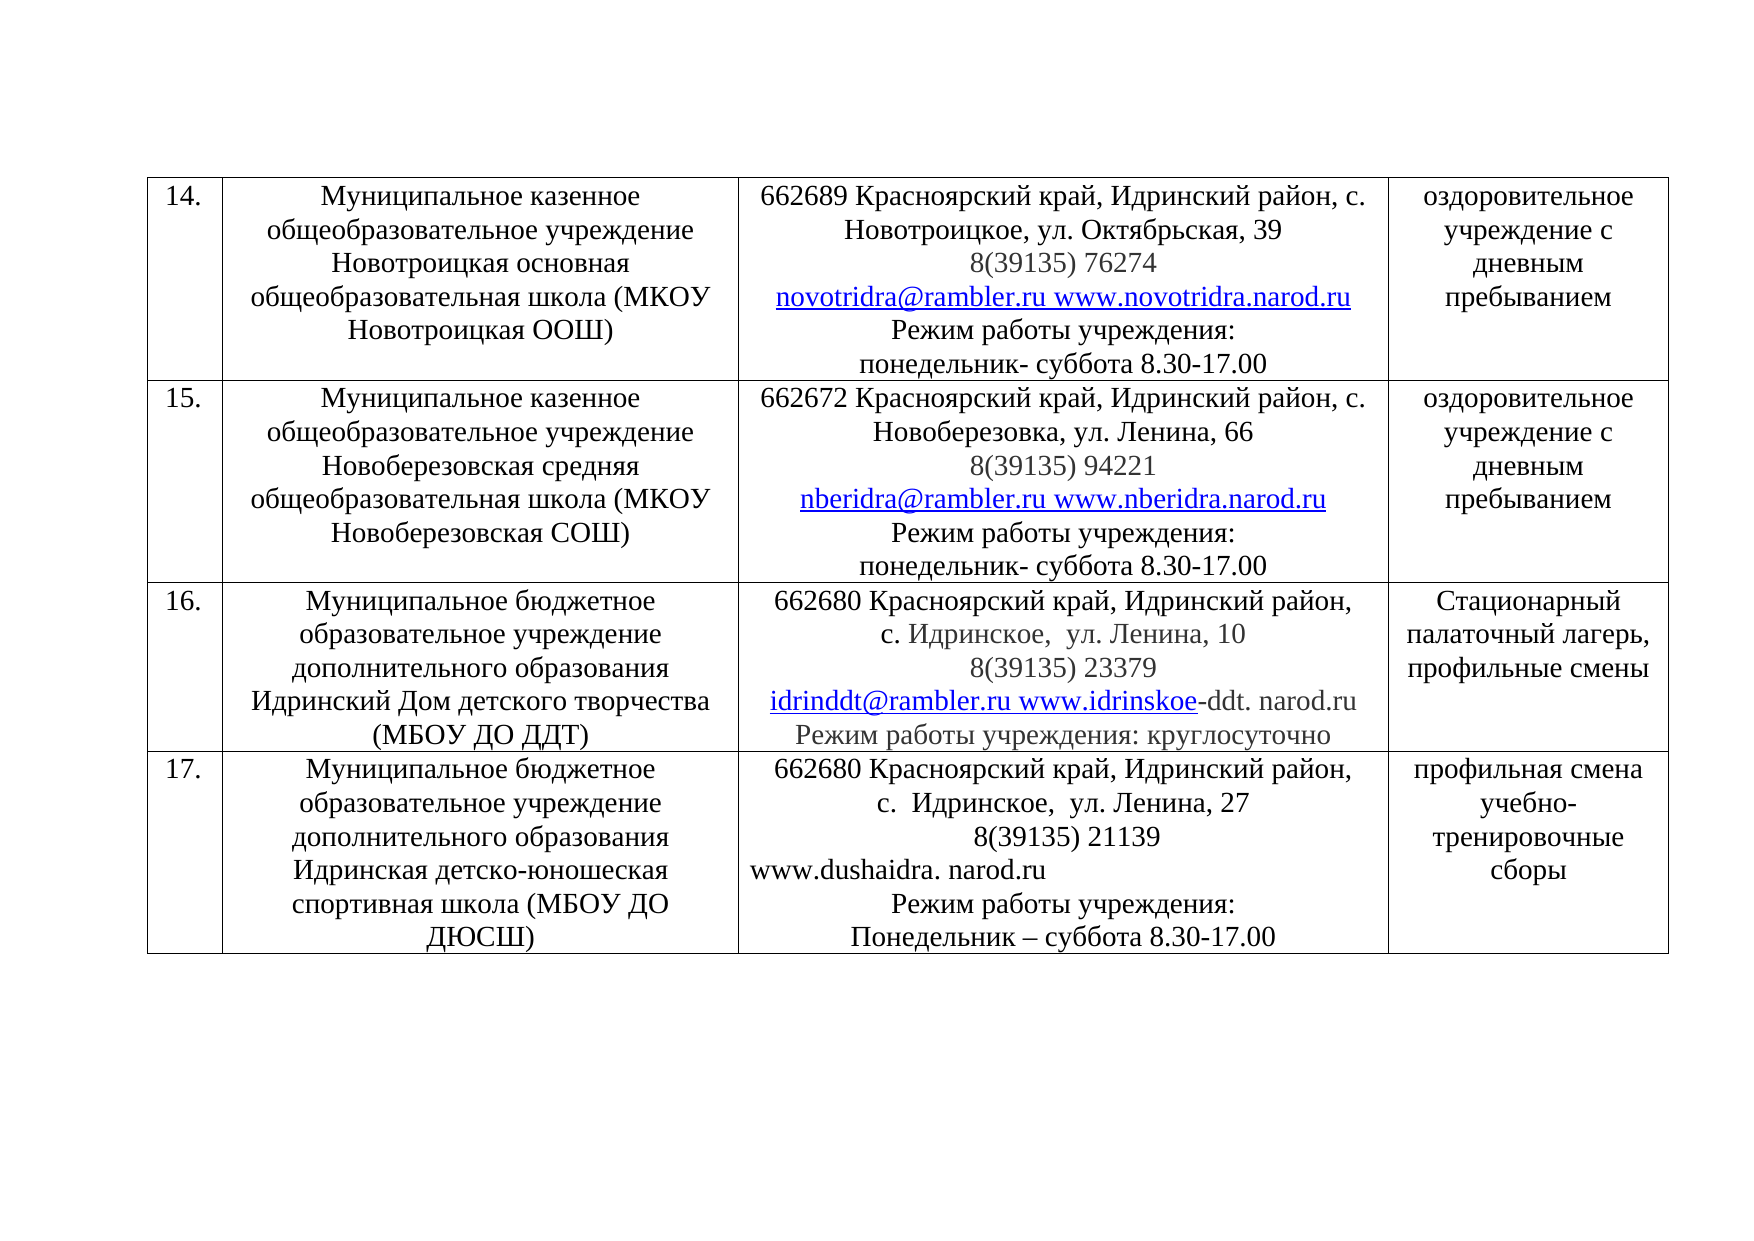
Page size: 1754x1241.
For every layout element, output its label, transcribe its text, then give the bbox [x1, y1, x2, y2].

table_cell [148, 583, 222, 751]
table_cell [148, 178, 222, 379]
table_cell 662680 Красноярский край, Идринский район, с. Идринское, ул. Ленина, 10 8(39135) 23379 idrinddt@rambler.ru www.idrinskoe-ddt. narod.ru Режим работы учреждения: круглосуточно [739, 583, 1388, 751]
table_cell оздоровительное учреждение с дневным пребыванием [1389, 381, 1668, 582]
table_cell профильная смена учебно-тренировочные сборы [1389, 752, 1668, 953]
table_cell 662689 Красноярский край, Идринский район, с. Новотроицкое, ул. Октябрьская, 39 8(39135) 76274 novotridra@rambler.ru www.novotridra.narod.ru Режим работы учреждения: понедельник- суббота 8.30-17.00 [739, 178, 1388, 379]
table_cell [148, 381, 222, 582]
table_cell 662672 Красноярский край, Идринский район, с. Новоберезовка, ул. Ленина, 66 8(39135) 94221 nberidra@rambler.ru www.nberidra.narod.ru Режим работы учреждения: понедельник- суббота 8.30-17.00 [739, 381, 1388, 582]
table_cell Муниципальное бюджетное образовательное учреждение дополнительного образования Идринский Дом детского творчества (МБОУ ДО ДДТ) [223, 583, 738, 751]
table_cell Муниципальное казенное общеобразовательное учреждение Новоберезовская средняя общеобразовательная школа (МКОУ Новоберезовская СОШ) [223, 381, 738, 582]
table_cell 662680 Красноярский край, Идринский район, с. Идринское, ул. Ленина, 27 8(39135) 21139 www.dushaidra. narod.ru Режим работы учреждения: Понедельник – суббота 8.30-17.00 [739, 752, 1388, 953]
table_cell Муниципальное бюджетное образовательное учреждение дополнительного образования Идринская детско-юношеская спортивная школа (МБОУ ДО ДЮСШ) [223, 752, 738, 953]
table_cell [1389, 178, 1668, 379]
table_cell Муниципальное казенное общеобразовательное учреждение Новотроицкая основная общеобразовательная школа (МКОУ Новотроицкая ООШ) [223, 178, 738, 379]
table_cell [148, 752, 222, 953]
table_cell Стационарный палаточный лагерь, профильные смены [1389, 583, 1668, 751]
